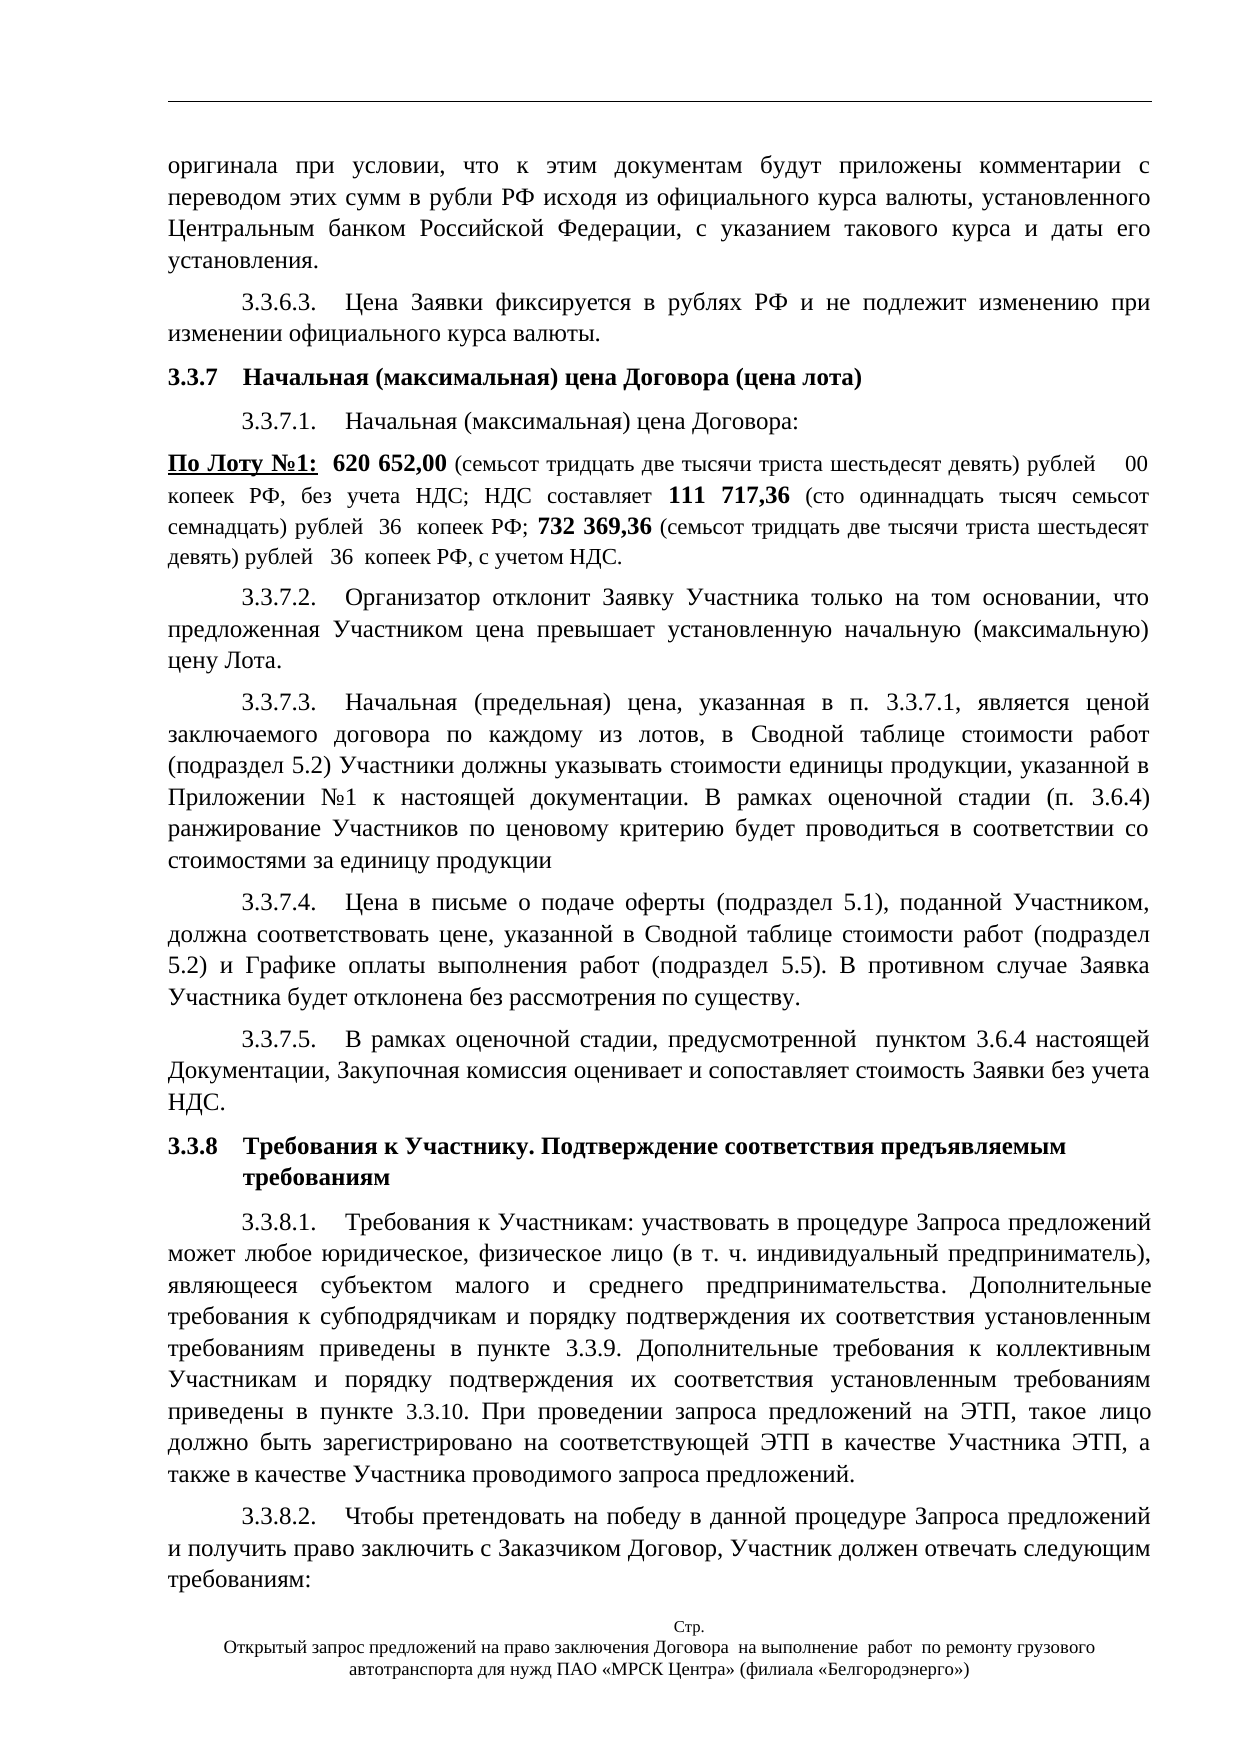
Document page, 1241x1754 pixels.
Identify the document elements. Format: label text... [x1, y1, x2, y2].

list Начальная (предельная) цена, указанная в п. 3.3.7.1, является ценой заключаемого договора по каждому из лотов, в Сводной таблице стоимости работ (подраздел 5.2) Участники должны указывать стоимости единицы продукции, указанной в Приложении №1 к настоящей документации. В рамках оценочной стадии (п. 3.6.4) ранжирование Участников по ценовому критерию будет проводиться в соответствии со стоимостями за единицу продукции [168, 687, 1150, 874]
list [168, 150, 1152, 273]
subtitle Начальная (максимальная) цена Договора (цена лота) [168, 362, 1152, 391]
list Цена Заявки фиксируется в рублях РФ и не подлежит изменению при изменении официального курса валюты. [168, 287, 1152, 347]
list Начальная (максимальная) цена Договора: [168, 406, 1150, 435]
list В рамках оценочной стадии, предусмотренной пунктом 3.6.4 настоящей Документации, Закупочная комиссия оценивает и сопоставляет стоимость Заявки без учета НДС. [168, 1024, 1150, 1116]
text По Лоту №1: 620 652,00 (семьсот тридцать две тысячи триста шестьдесят девять) рублей 00 копеек РФ, без учета НДС; НДС составляет 111 717,36 (сто одиннадцать тысяч семьсот семнадцать) рублей 36 копеек РФ; 732 369,36 (семьсот тридцать две тысячи триста шестьдесят девять) рублей 36 копеек РФ, с учетом НДС. [168, 448, 1150, 569]
subtitle Требования к Участнику. Подтверждение соответствия предъявляемым требованиям [168, 1131, 1152, 1191]
list Чтобы претендовать на победу в данной процедуре Запроса предложений и получить право заключить с Заказчиком Договор, Участник должен отвечать следующим требованиям: [168, 1501, 1152, 1593]
list Организатор отклонит Заявку Участника только на том основании, что предложенная Участником цена превышает установленную начальную (максимальную) цену Лота. [168, 582, 1150, 674]
list Цена в письме о подаче оферты (подраздел 5.1), поданной Участником, должна соответствовать цене, указанной в Сводной таблице стоимости работ (подраздел 5.2) и Графике оплаты выполнения работ (подраздел 5.5). В противном случае Заявка Участника будет отклонена без рассмотрения по существу. [168, 887, 1150, 1011]
